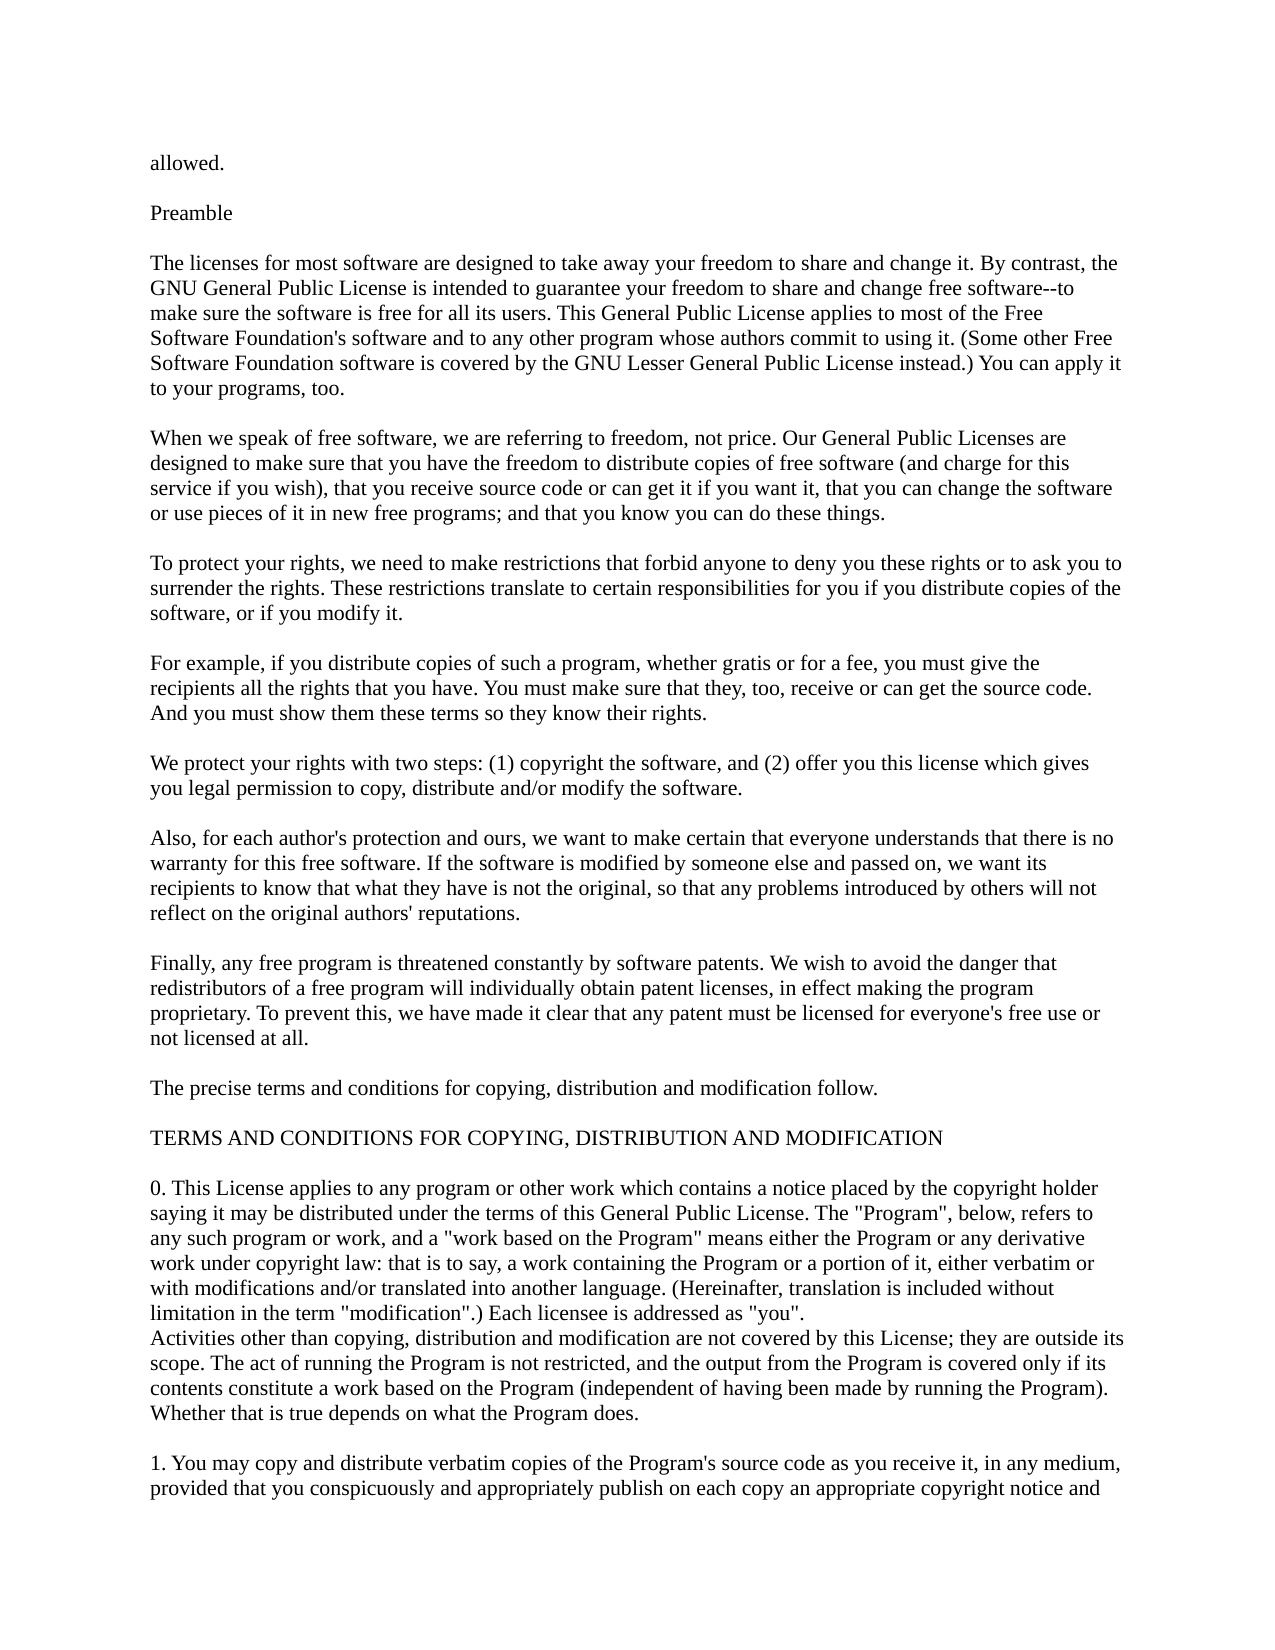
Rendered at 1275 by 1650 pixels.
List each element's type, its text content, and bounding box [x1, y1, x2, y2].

text 0. This License applies to any program or other work which contains a notice placed by the copyright holder saying it may be distributed under the terms of this General Public License. The "Program", below, refers to any such program or work, and a "work based on the Program" means either the Program or any derivative work under copyright law: that is to say, a work containing the Program or a portion of it, either verbatim or with modifications and/or translated into another language. (Hereinafter, translation is included without limitation in the term "modification".) Each licensee is addressed as "you". [150, 1175, 1125, 1325]
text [150, 1450, 1125, 1500]
text Finally, any free program is threatened constantly by software patents. We wish to avoid the danger that redistributors of a free program will individually obtain patent licenses, in effect making the program proprietary. To prevent this, we have made it clear that any patent must be licensed for everyone's free use or not licensed at all. [150, 950, 1125, 1050]
text The precise terms and conditions for copying, distribution and modification follow. [150, 1075, 1125, 1100]
text To protect your rights, we need to make restrictions that forbid anyone to deny you these rights or to ask you to surrender the rights. These restrictions translate to certain responsibilities for you if you distribute copies of the software, or if you modify it. [150, 550, 1125, 625]
text We protect your rights with two steps: (1) copyright the software, and (2) offer you this license which gives you legal permission to copy, distribute and/or modify the software. [150, 750, 1125, 800]
text The licenses for most software are designed to take away your freedom to share and change it. By contrast, the GNU General Public License is intended to guarantee your freedom to share and change free software--to make sure the software is free for all its users. This General Public License applies to most of the Free Software Foundation's software and to any other program whose authors commit to using it. (Some other Free Software Foundation software is covered by the GNU Lesser General Public License instead.) You can apply it to your programs, too. [150, 250, 1125, 400]
text Also, for each author's protection and ours, we want to make certain that everyone understands that there is no warranty for this free software. If the software is modified by someone else and passed on, we want its recipients to know that what they have is not the original, so that any problems introduced by others will not reflect on the original authors' reputations. [150, 825, 1125, 925]
text Activities other than copying, distribution and modification are not covered by this License; they are outside its scope. The act of running the Program is not restricted, and the output from the Program is covered only if its contents constitute a work based on the Program (independent of having been made by running the Program). Whether that is true depends on what the Program does. [150, 1325, 1125, 1425]
text TERMS AND CONDITIONS FOR COPYING, DISTRIBUTION AND MODIFICATION [150, 1125, 1125, 1150]
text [150, 150, 1125, 175]
text When we speak of free software, we are referring to freedom, not price. Our General Public Licenses are designed to make sure that you have the freedom to distribute copies of free software (and charge for this service if you wish), that you receive source code or can get it if you want it, that you can change the software or use pieces of it in new free programs; and that you know you can do these things. [150, 425, 1125, 525]
text For example, if you distribute copies of such a program, whether gratis or for a fee, you must give the recipients all the rights that you have. You must make sure that they, too, receive or can get the source code. And you must show them these terms so they know their rights. [150, 650, 1125, 725]
text Preamble [150, 200, 1125, 225]
